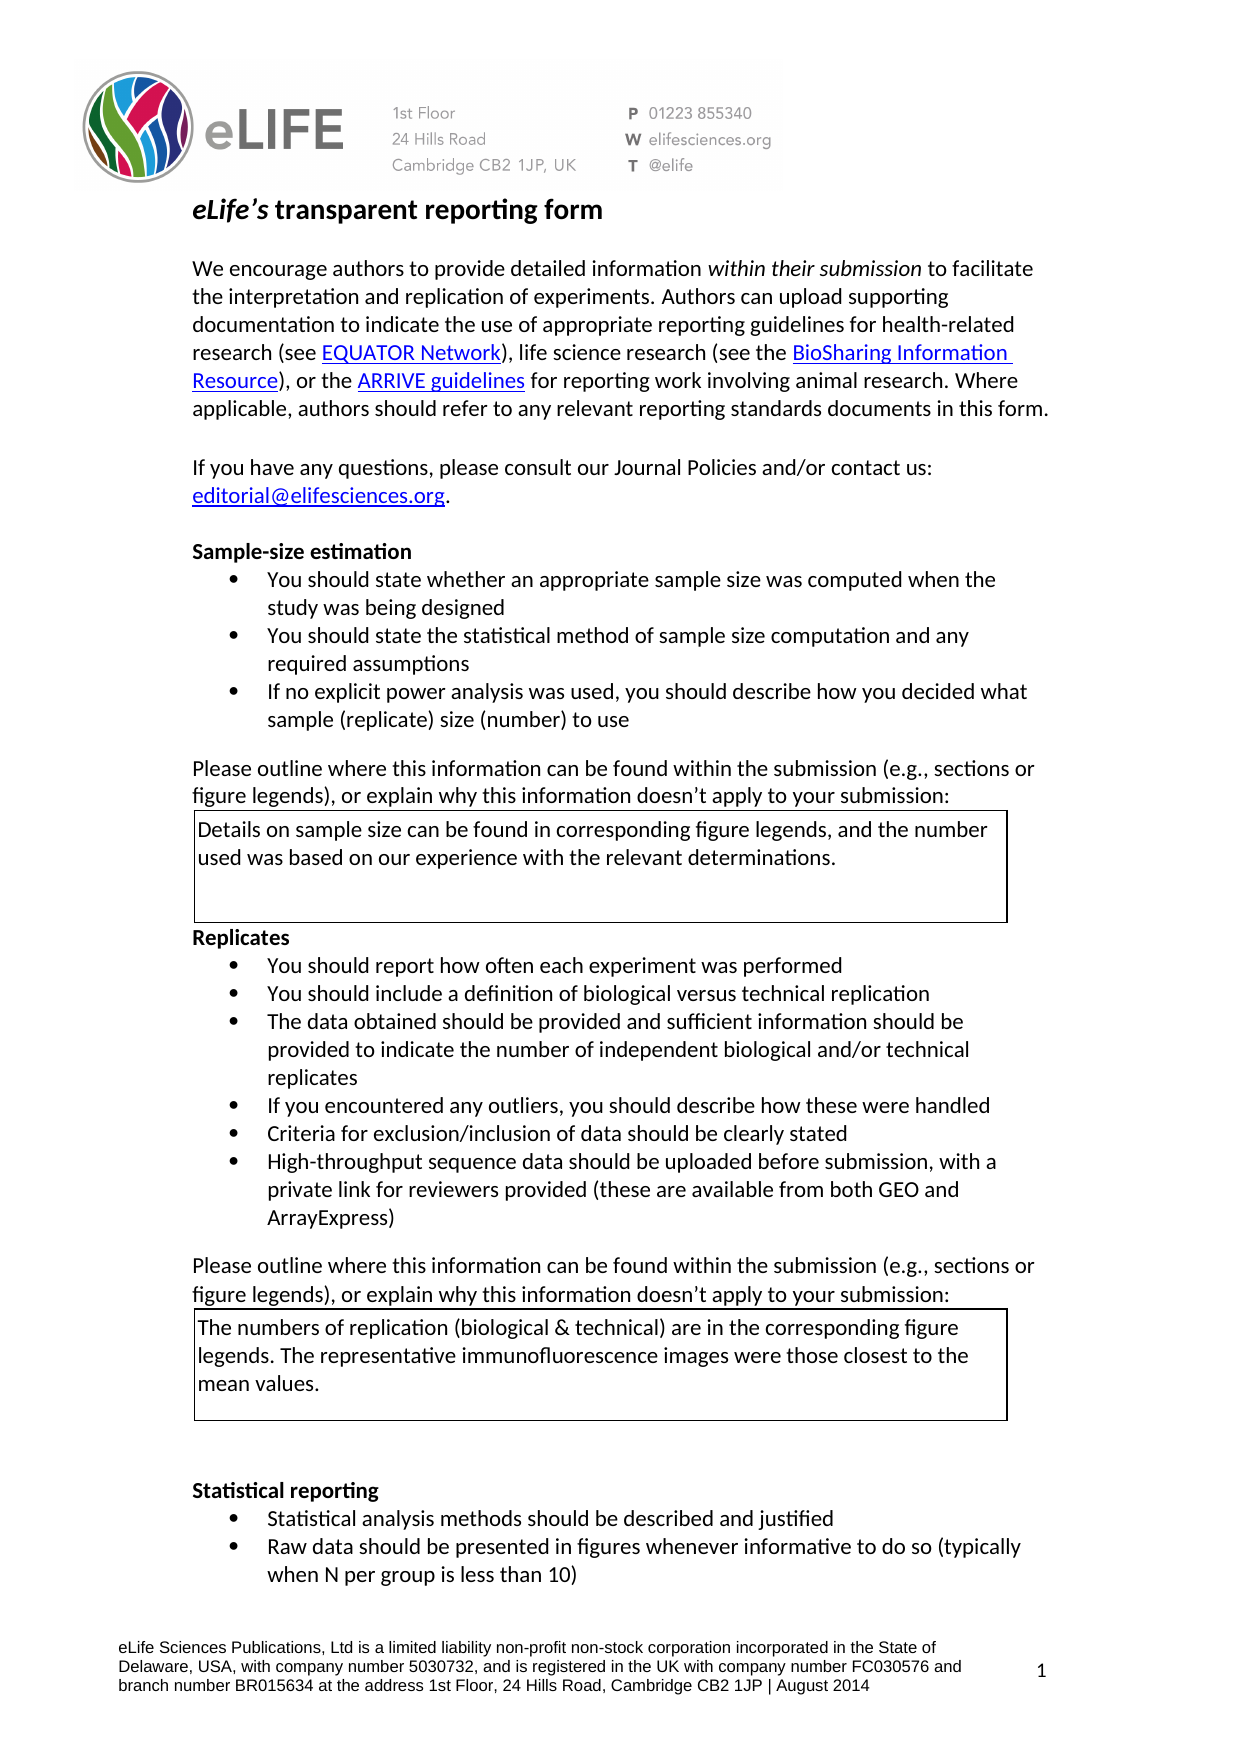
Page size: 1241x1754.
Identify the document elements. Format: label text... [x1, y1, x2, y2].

picture [73, 59, 784, 191]
text Details on sample size can be found in corresponding figure legends, and the number used was based on our experience with the relevant determinations. [195, 813, 1006, 874]
text The numbers of replication (biological & technical) are in the corresponding figure legends. The representative immunofluorescence images were those closest to the mean values. [195, 1311, 1006, 1400]
list Criteria for exclusion/inclusion of data should be clearly stated [229, 1119, 1053, 1147]
list Statistical analysis methods should be described and justified [229, 1504, 1053, 1532]
list If no explicit power analysis was used, you should describe how you decided what sample (replicate) size (number) to use [229, 677, 1053, 733]
list If you encountered any outliers, you should describe how these were handled [229, 1091, 1053, 1119]
list You should state whether an appropriate sample size was computed when the study was being designed [229, 565, 1053, 621]
list You should report how often each experiment was performed [229, 951, 1053, 979]
text Sample-size estimation [192, 537, 1053, 565]
list You should include a definition of biological versus technical replication [229, 979, 1053, 1007]
text Statistical reporting [192, 1476, 1053, 1504]
text eLife’s transparent reporting form [192, 191, 1053, 226]
list Raw data should be presented in figures whenever informative to do so (typically when N per group is less than 10) [229, 1532, 1053, 1588]
list You should state the statistical method of sample size computation and any required assumptions [229, 621, 1053, 677]
list The data obtained should be provided and sufficient information should be provided to indicate the number of independent biological and/or technical replicates [229, 1007, 1053, 1091]
text If you have any questions, please consult our Journal Policies and/or contact us: editorial@elifesciences.org. [192, 453, 1053, 509]
text We encourage authors to provide detailed information within their submission to facilitate the interpretation and replication of experiments. Authors can upload supporting documentation to indicate the use of appropriate reporting guidelines for health-related research (see EQUATOR Network), life science research (see the BioSharing Information Resource), or the ARRIVE guidelines for reporting work involving animal research. Where applicable, authors should refer to any relevant reporting standards documents in this form. [192, 254, 1053, 423]
list High-throughput sequence data should be uploaded before submission, with a private link for reviewers provided (these are available from both GEO and ArrayExpress) [229, 1147, 1053, 1231]
text Replicates [192, 838, 1053, 951]
